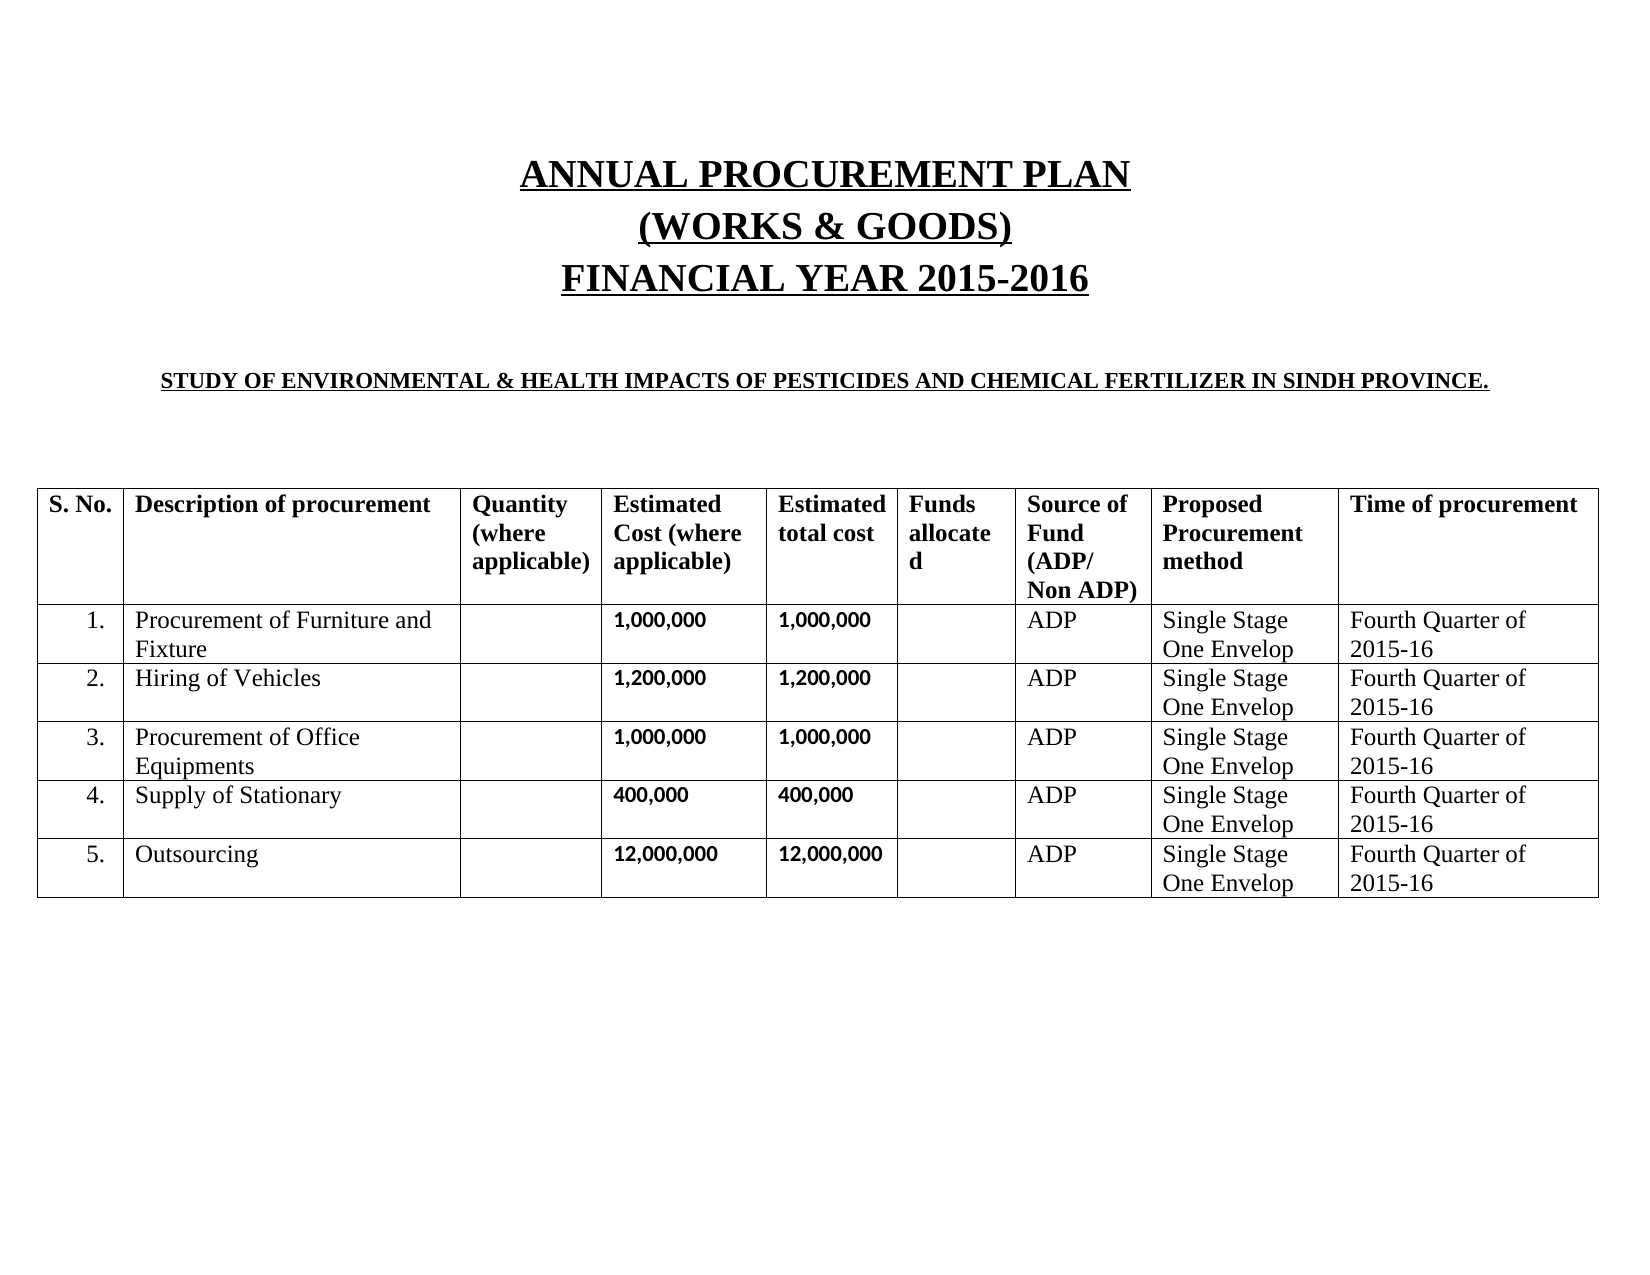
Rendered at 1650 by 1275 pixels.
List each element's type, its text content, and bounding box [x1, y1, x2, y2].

table_header Proposed Procurement method [1152, 489, 1338, 604]
table_cell [461, 781, 601, 838]
table_cell [898, 722, 1015, 779]
table_cell Fourth Quarter of 2015-16 [1339, 664, 1598, 721]
table_cell ADP [1016, 722, 1151, 779]
table_cell 400,000 [602, 781, 766, 838]
table_cell 12,000,000 [767, 839, 897, 897]
table_header S. No. [38, 489, 123, 604]
table_cell Procurement of Office Equipments [124, 722, 460, 779]
table_cell Fourth Quarter of 2015-16 [1339, 781, 1598, 838]
table_header Description of procurement [124, 489, 460, 604]
table_cell 1,000,000 [767, 605, 897, 662]
table_cell [898, 839, 1015, 897]
table_cell [461, 605, 601, 662]
table_cell [38, 664, 123, 721]
table_cell 1,000,000 [602, 605, 766, 662]
table_cell [38, 605, 123, 662]
table_cell 400,000 [767, 781, 897, 838]
table_cell Fourth Quarter of 2015-16 [1339, 722, 1598, 779]
table_cell [38, 722, 123, 779]
table_header Time of procurement [1339, 489, 1598, 604]
table_header Estimated total cost [767, 489, 897, 604]
text ANNUAL PROCUREMENT PLAN [150, 150, 1500, 196]
table_header Source of Fund (ADP/ Non ADP) [1016, 489, 1151, 604]
table_cell 1,000,000 [767, 722, 897, 779]
table_cell Hiring of Vehicles [124, 664, 460, 721]
table_cell ADP [1016, 781, 1151, 838]
table_cell Single Stage One Envelop [1152, 722, 1338, 779]
table_cell 12,000,000 [602, 839, 766, 897]
table_cell 1,200,000 [602, 664, 766, 721]
table_cell Single Stage One Envelop [1152, 839, 1338, 897]
table_header Quantity (where applicable) [461, 489, 601, 604]
table_cell [38, 781, 123, 838]
table_cell Single Stage One Envelop [1152, 664, 1338, 721]
table_cell [898, 664, 1015, 721]
table_cell [461, 664, 601, 721]
table_cell ADP [1016, 664, 1151, 721]
table_cell Fourth Quarter of 2015-16 [1339, 839, 1598, 897]
table_cell Fourth Quarter of 2015-16 [1339, 605, 1598, 662]
table_cell Outsourcing [124, 839, 460, 897]
table_cell [461, 722, 601, 779]
table_cell Supply of Stationary [124, 781, 460, 838]
table_cell [898, 605, 1015, 662]
table_cell Single Stage One Envelop [1152, 781, 1338, 838]
table_cell Procurement of Furniture and Fixture [124, 605, 460, 662]
table_cell [38, 839, 123, 897]
table_cell Single Stage One Envelop [1152, 605, 1338, 662]
table_cell ADP [1016, 605, 1151, 662]
table_cell [898, 781, 1015, 838]
text FINANCIAL YEAR 2015-2016 [150, 254, 1500, 300]
table_cell 1,200,000 [767, 664, 897, 721]
table_header Estimated Cost (where applicable) [602, 489, 766, 604]
text (WORKS & GOODS) [150, 202, 1500, 248]
text STUDY OF ENVIRONMENTAL & HEALTH IMPACTS OF PESTICIDES AND CHEMICAL FERTILIZER IN SINDH PROVINCE. [150, 367, 1500, 393]
table_cell [461, 839, 601, 897]
table_cell ADP [1016, 839, 1151, 897]
table_header Funds allocated [898, 489, 1015, 604]
table_cell 1,000,000 [602, 722, 766, 779]
